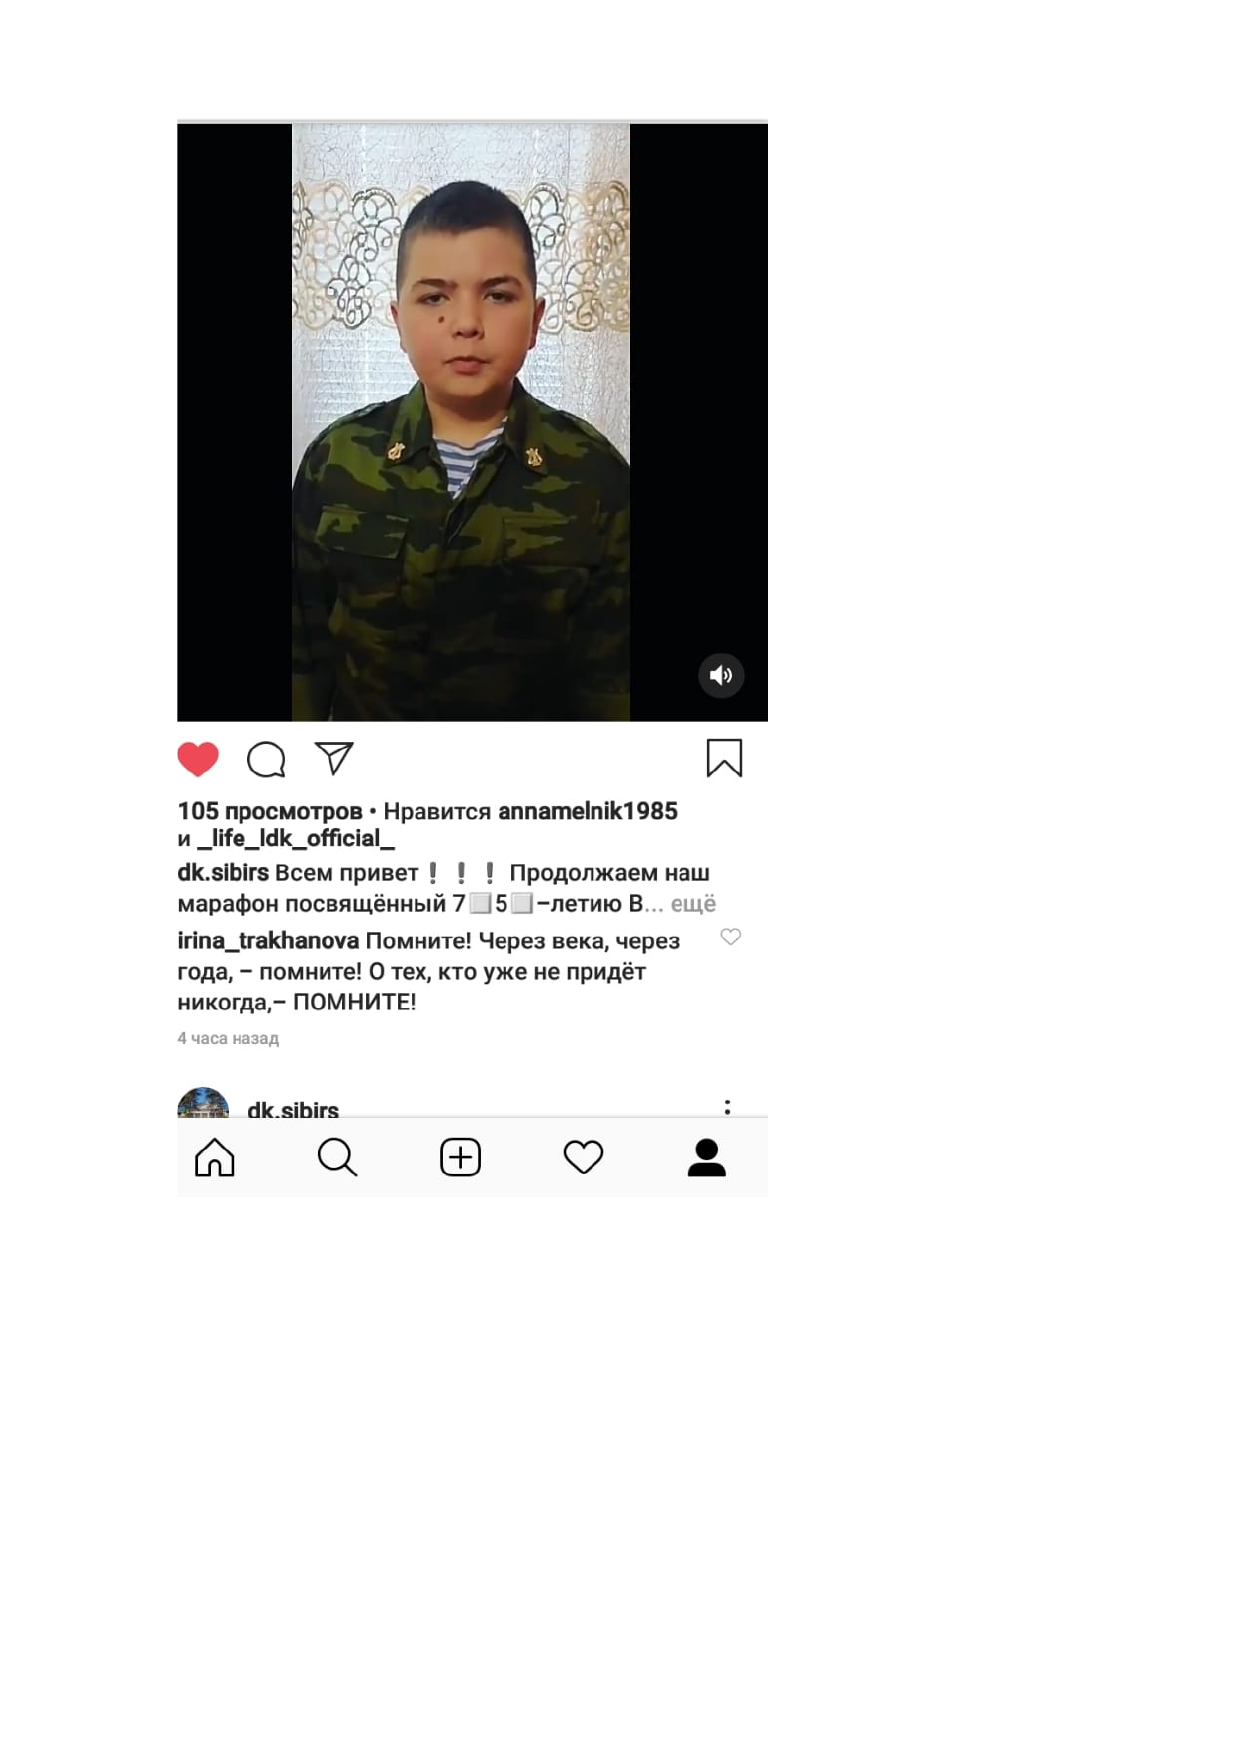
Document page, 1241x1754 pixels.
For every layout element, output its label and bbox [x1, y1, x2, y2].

picture [177, 118, 768, 1197]
